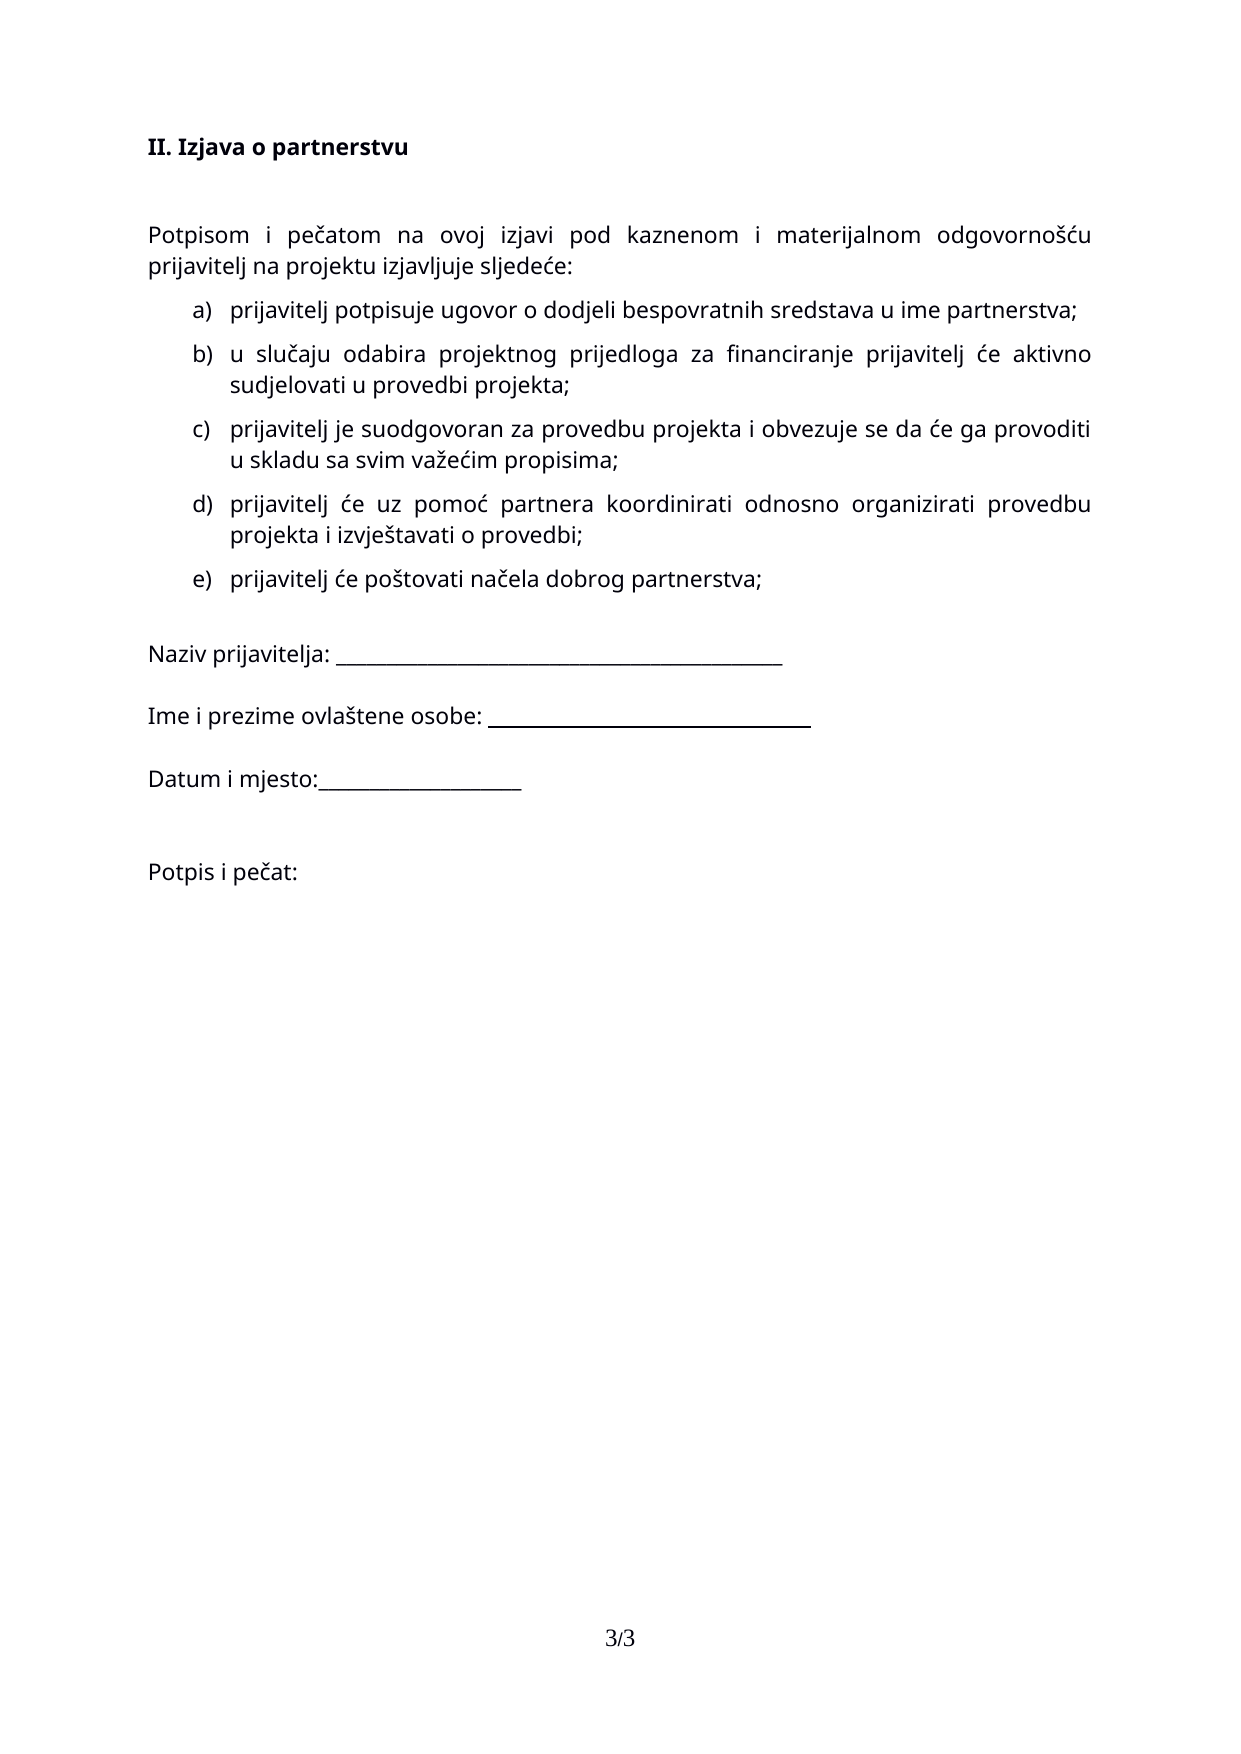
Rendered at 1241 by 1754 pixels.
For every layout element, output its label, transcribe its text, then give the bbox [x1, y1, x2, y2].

list prijavitelj potpisuje ugovor o dodjeli bespovratnih sredstava u ime partnerstva; [192, 294, 1093, 325]
text Naziv prijavitelja: ____________________________________________ [148, 637, 1093, 669]
list prijavitelj će poštovati načela dobrog partnerstva; [192, 562, 1093, 594]
text Potpis i pečat: [148, 856, 1093, 887]
text II. Izjava o partnerstvu [148, 131, 1093, 162]
text Ime i prezime ovlaštene osobe: [148, 700, 1093, 731]
list u slučaju odabira projektnog prijedloga za financiranje prijavitelj će aktivno sudjelovati u provedbi projekta; [192, 337, 1093, 400]
text Potpisom i pečatom na ovoj izjavi pod kaznenom i materijalnom odgovornošću prijavitelj na projektu izjavljuje sljedeće: [148, 219, 1093, 281]
text Datum i mjesto:____________________ [148, 762, 1093, 794]
list prijavitelj će uz pomoć partnera koordinirati odnosno organizirati provedbu projekta i izvještavati o provedbi; [192, 487, 1093, 550]
list prijavitelj je suodgovoran za provedbu projekta i obvezuje se da će ga provoditi u skladu sa svim važećim propisima; [192, 412, 1093, 475]
